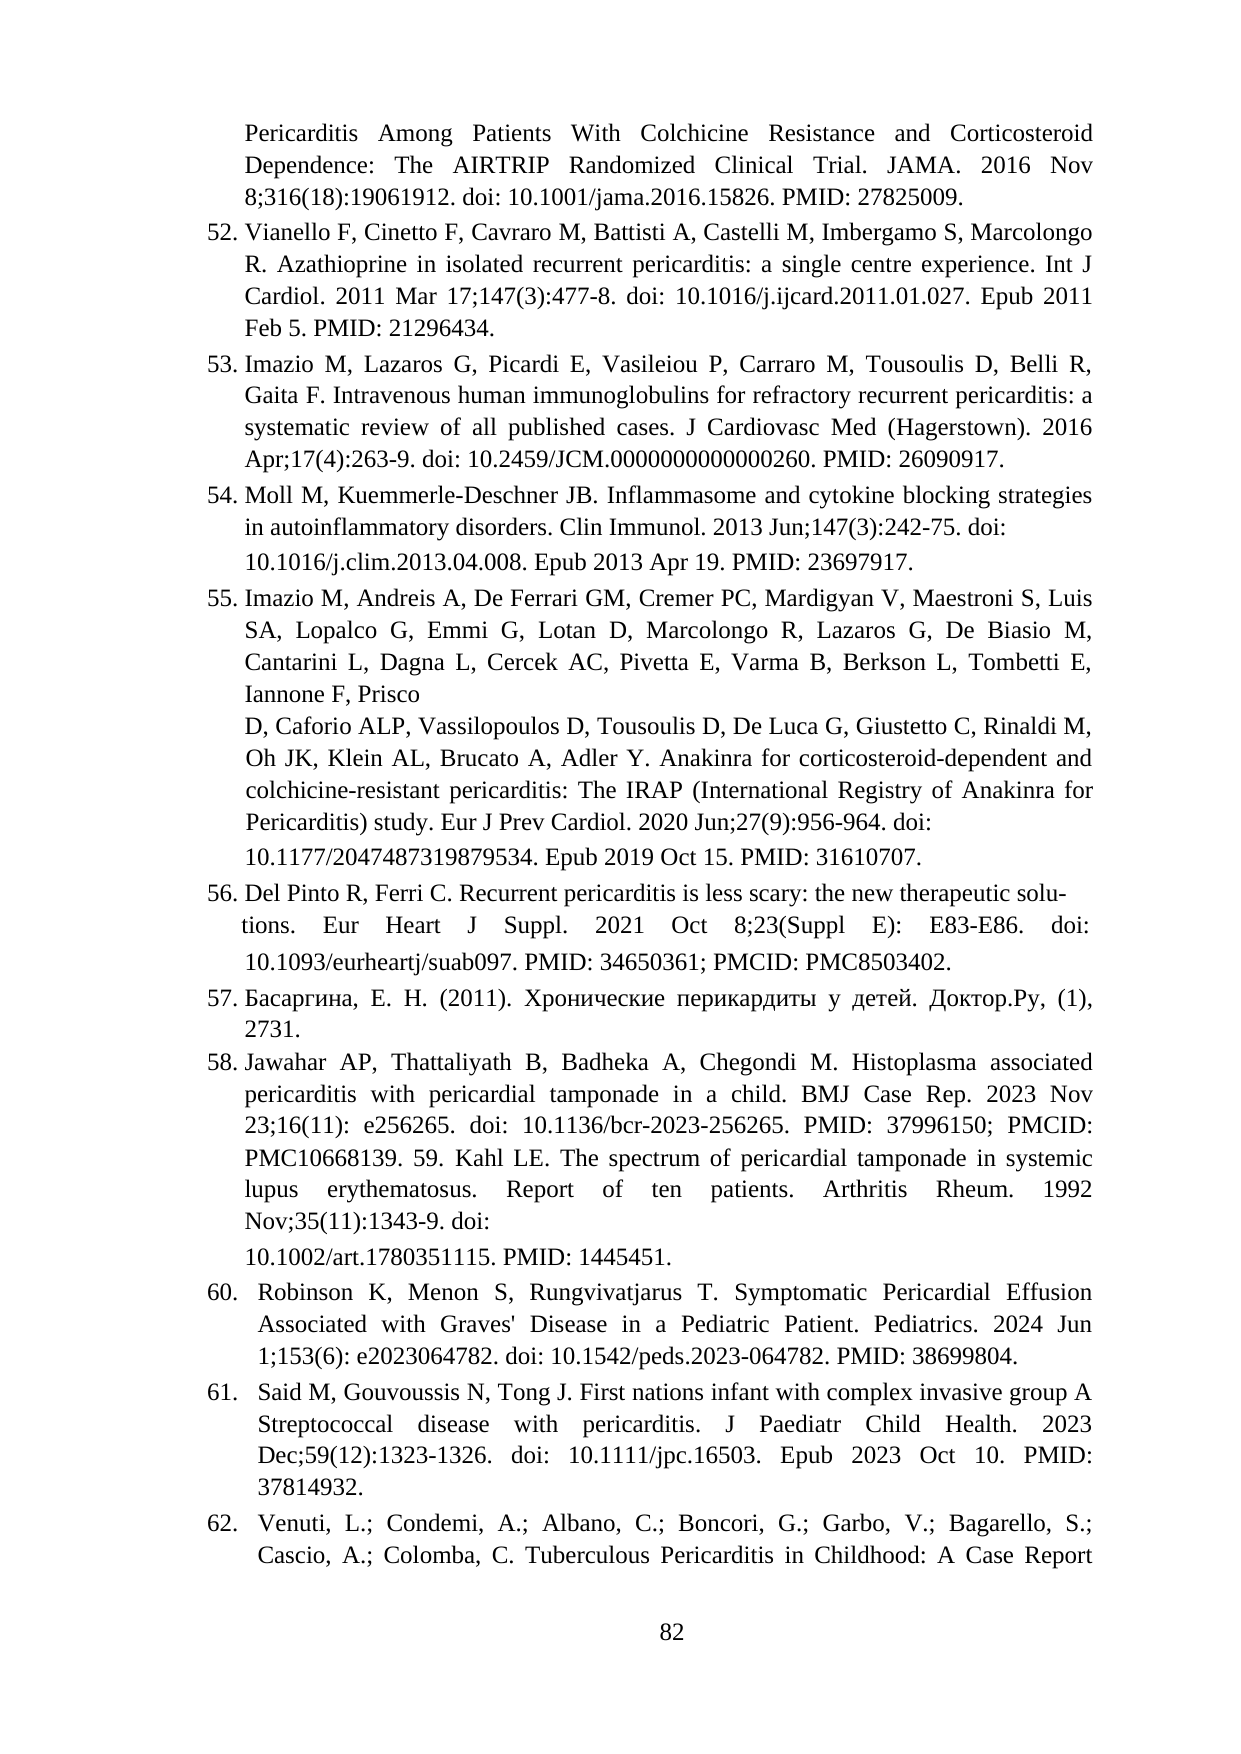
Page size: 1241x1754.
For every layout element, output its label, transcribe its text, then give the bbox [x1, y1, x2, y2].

list Del Pinto R, Ferri C. Recurrent pericarditis is less scary: the new therapeutic solu- [207, 878, 1093, 907]
list Jawahar AP, Thattaliyath B, Badheka A, Chegondi M. Histoplasma associated pericarditis with pericardial tamponade in a child. BMJ Case Rep. 2023 Nov 23;16(11): e256265. doi: 10.1136/bcr-2023-256265. PMID: 37996150; PMCID: PMC10668139. 59. Kahl LE. The spectrum of pericardial tamponade in systemic lupus erythematosus. Report of ten patients. Arthritis Rheum. 1992 Nov;35(11):1343-9. doi: [207, 1047, 1093, 1235]
list Robinson K, Menon S, Rungvivatjarus T. Symptomatic Pericardial Effusion Associated with Graves' Disease in a Pediatric Patient. Pediatrics. 2024 Jun 1;153(6): e2023064782. doi: 10.1542/peds.2023-064782. PMID: 38699804. [207, 1277, 1093, 1370]
list Басаргина, Е. Н. (2011). Хронические перикардиты у детей. Доктор.Ру, (1), 2731. [207, 983, 1093, 1043]
list Imazio M, Lazaros G, Picardi E, Vasileiou P, Carraro M, Tousoulis D, Belli R, Gaita F. Intravenous human immunoglobulins for refractory recurrent pericarditis: a systematic review of all published cases. J Cardiovasc Med (Hagerstown). 2016 Apr;17(4):263-9. doi: 10.2459/JCM.0000000000000260. PMID: 26090917. [207, 349, 1093, 473]
text 10.1016/j.clim.2013.04.008. Epub 2013 Apr 19. PMID: 23697917. [244, 547, 1093, 576]
list Moll M, Kuemmerle-Deschner JB. Inflammasome and cytokine blocking strategies in autoinflammatory disorders. Clin Immunol. 2013 Jun;147(3):242-75. doi: [207, 480, 1093, 541]
text 10.1177/2047487319879534. Epub 2019 Oct 15. PMID: 31610707. [244, 842, 1093, 871]
text D, Caforio ALP, Vassilopoulos D, Tousoulis D, De Luca G, Giustetto C, Rinaldi M, Oh JK, Klein AL, Brucato A, Adler Y. Anakinra for corticosteroid-dependent and colchicine-resistant pericarditis: The IRAP (International Registry of Anakinra for Pericarditis) study. Eur J Prev Cardiol. 2020 Jun;27(9):956-964. doi: [244, 711, 1093, 836]
list Said M, Gouvoussis N, Tong J. First nations infant with complex invasive group A Streptococcal disease with pericarditis. J Paediatr Child Health. 2023 Dec;59(12):1323-1326. doi: 10.1111/jpc.16503. Epub 2023 Oct 10. PMID: 37814932. [207, 1377, 1093, 1501]
text 10.1002/art.1780351115. PMID: 1445451. [244, 1242, 1093, 1270]
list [207, 118, 1093, 211]
text tions. Eur Heart J Suppl. 2021 Oct 8;23(Suppl E): E83-E86. doi: [177, 911, 1171, 939]
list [207, 1508, 1093, 1569]
text 10.1093/eurheartj/suab097. PMID: 34650361; PMCID: PMC8503402. [244, 947, 1093, 976]
list Imazio M, Andreis A, De Ferrari GM, Cremer PC, Mardigyan V, Maestroni S, Luis SA, Lopalco G, Emmi G, Lotan D, Marcolongo R, Lazaros G, De Biasio M, Cantarini L, Dagna L, Cercek AC, Pivetta E, Varma B, Berkson L, Tombetti E, Iannone F, Prisco [207, 583, 1093, 708]
list Vianello F, Cinetto F, Cavraro M, Battisti A, Castelli M, Imbergamo S, Marcolongo R. Azathioprine in isolated recurrent pericarditis: a single centre experience. Int J Cardiol. 2011 Mar 17;147(3):477-8. doi: 10.1016/j.ijcard.2011.01.027. Epub 2011 Feb 5. PMID: 21296434. [207, 217, 1093, 342]
